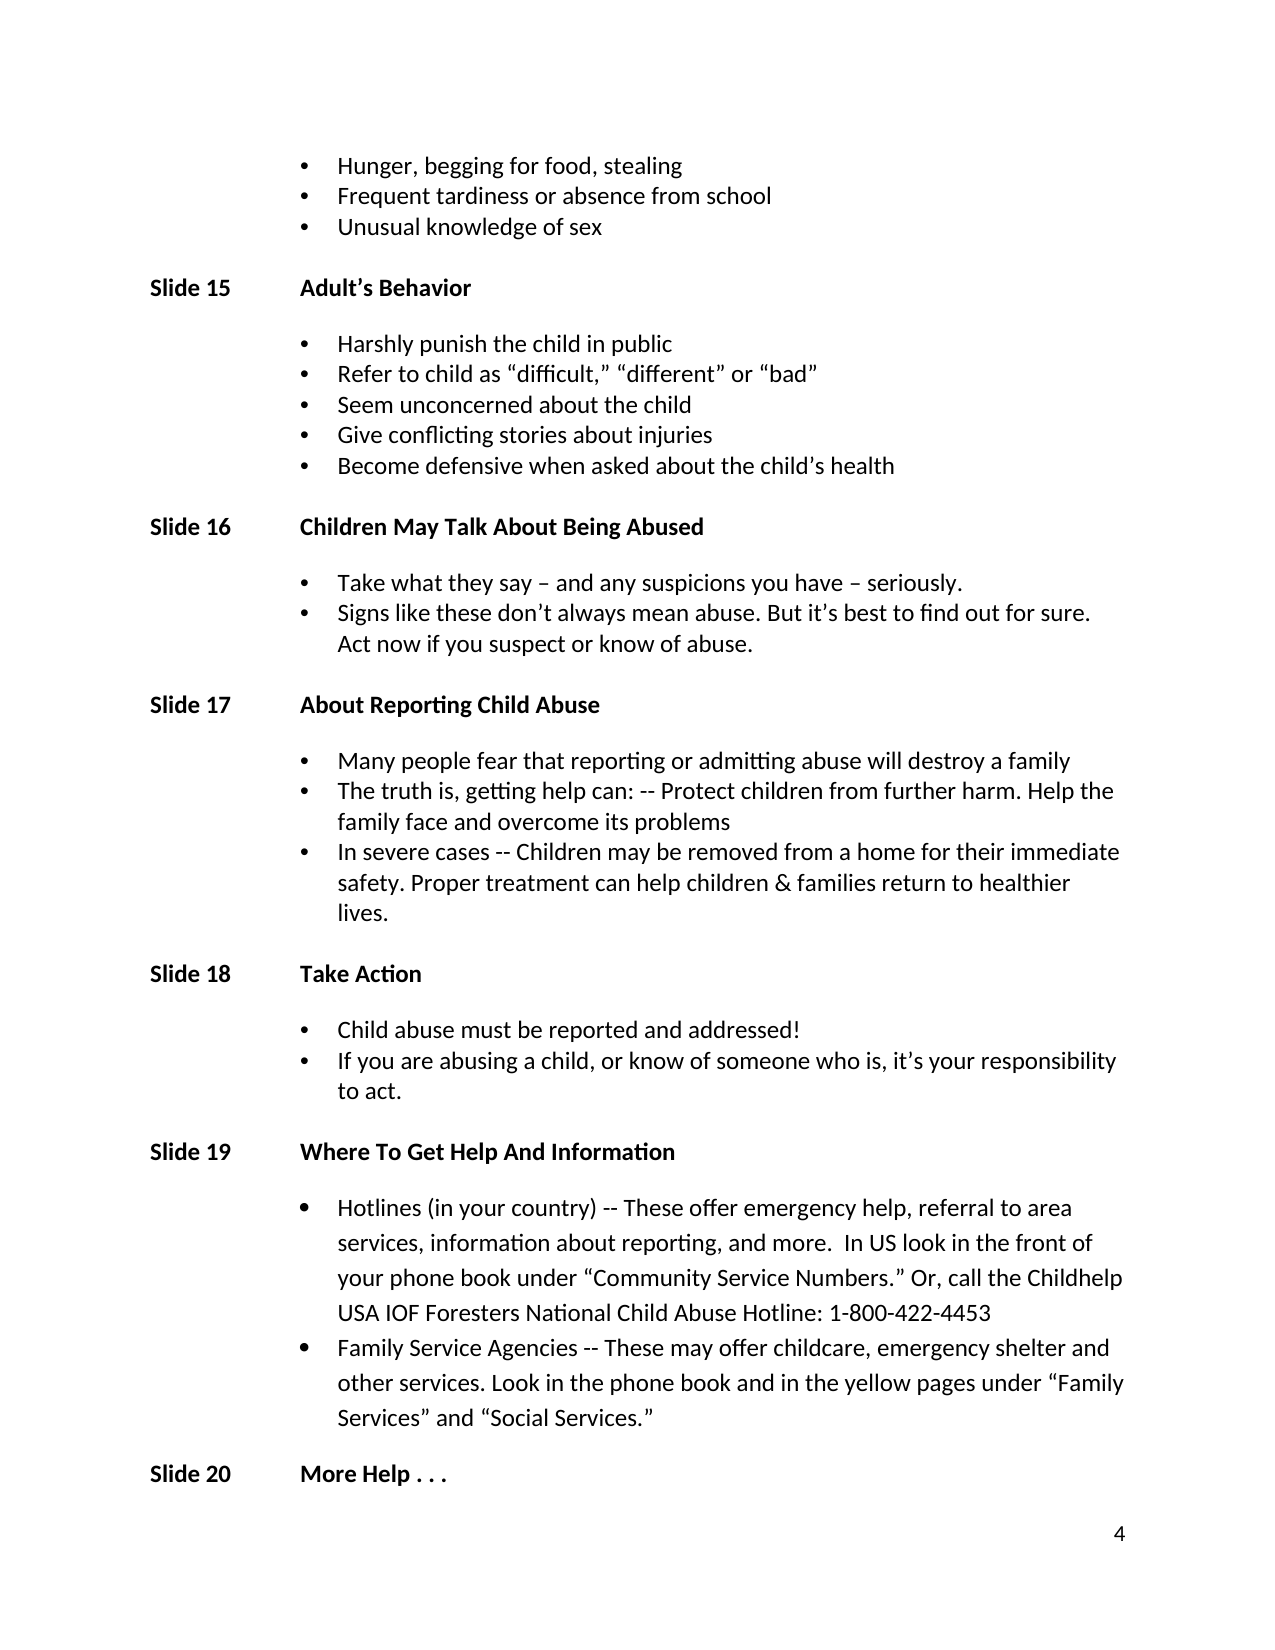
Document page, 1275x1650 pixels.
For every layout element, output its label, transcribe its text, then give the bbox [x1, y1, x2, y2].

list Many people fear that reporting or admitting abuse will destroy a family [300, 745, 1125, 775]
list Hunger, begging for food, stealing [300, 150, 1125, 181]
list If you are abusing a child, or know of someone who is, it’s your responsibility to act. [300, 1045, 1125, 1106]
list Signs like these don’t always mean abuse. But it’s best to find out for sure. Act now if you suspect or know of abuse. [300, 597, 1125, 658]
list Become defensive when asked about the child’s health [300, 450, 1125, 481]
text Slide 15 Adult’s Behavior [150, 272, 1125, 303]
list In severe cases -- Children may be removed from a home for their immediate safety. Proper treatment can help children & families return to healthier lives. [300, 836, 1125, 928]
list Take what they say – and any suspicions you have – seriously. [300, 567, 1125, 597]
list Give conflicting stories about injuries [300, 419, 1125, 450]
list Unusual knowledge of sex [300, 211, 1125, 242]
text Slide 16 Children May Talk About Being Abused [150, 511, 1125, 542]
text Slide 20 More Help . . . [150, 1458, 1125, 1488]
list Child abuse must be reported and addressed! [300, 1014, 1125, 1045]
list Frequent tardiness or absence from school [300, 181, 1125, 211]
list Refer to child as “difficult,” “different” or “bad” [300, 358, 1125, 389]
list The truth is, getting help can: -- Protect children from further harm. Help the family face and overcome its problems [300, 775, 1125, 836]
list Harshly punish the child in public [300, 328, 1125, 358]
text Slide 19 Where To Get Help And Information [150, 1136, 1125, 1167]
list Family Service Agencies -- These may offer childcare, emergency shelter and other services. Look in the phone book and in the yellow pages under “Family Services” and “Social Services.” [300, 1332, 1125, 1433]
list Seem unconcerned about the child [300, 389, 1125, 419]
list Hotlines (in your country) -- These offer emergency help, referral to area services, information about reporting, and more. In US look in the front of your phone book under “Community Service Numbers.” Or, call the Childhelp USA IOF Foresters National Child Abuse Hotline: 1-800-422-4453 [300, 1192, 1125, 1328]
text Slide 17 About Reporting Child Abuse [150, 689, 1125, 719]
text Slide 18 Take Action [150, 958, 1125, 989]
